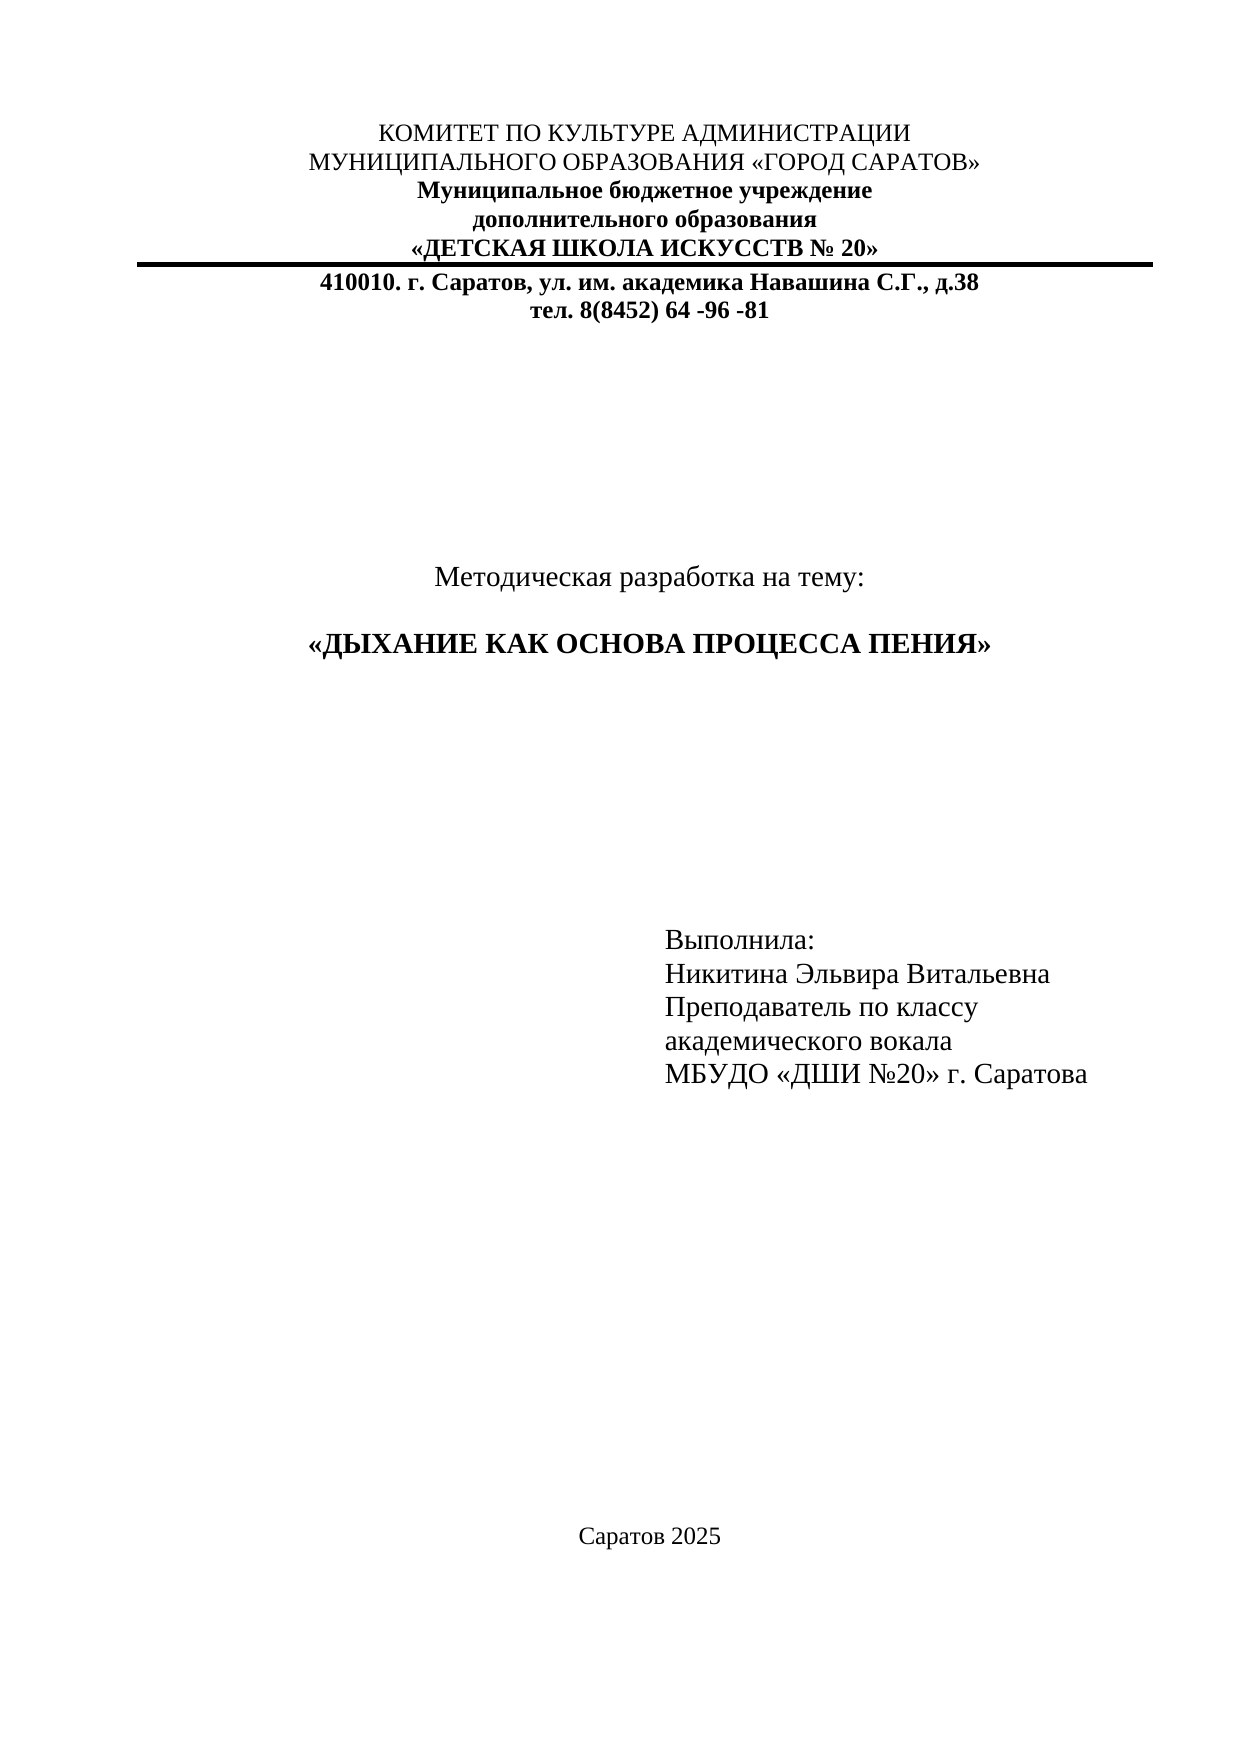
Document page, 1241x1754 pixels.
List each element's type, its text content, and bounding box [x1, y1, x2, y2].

table_header КОМИТЕТ ПО КУЛЬТУРЕ АДМИНИСТРАЦИИ МУНИЦИПАЛЬНОГО ОБРАЗОВАНИЯ «ГОРОД САРАТОВ» Муниципальное бюджетное учреждение дополнительного образования «ДЕТСКАЯ ШКОЛА ИСКУССТВ № 20» [137, 118, 1152, 262]
text . Саратов, ул. им. академика Навашина С.Г., д.38 [148, 267, 1152, 295]
text Никитина Эльвира Витальевна [664, 956, 1152, 989]
text Преподаватель по классу академического вокала [664, 989, 1152, 1056]
text Методическая разработка на тему: [148, 559, 1152, 592]
text Выполнила: [664, 922, 1152, 956]
text Саратов 2025 [148, 1521, 1152, 1550]
text МБУДО «ДШИ №20» г. Саратова [664, 1056, 1152, 1090]
text тел. 8(8452) 64 -96 -81 [148, 295, 1152, 324]
text «ДЫХАНИЕ КАК ОСНОВА ПРОЦЕССА ПЕНИЯ» [148, 626, 1152, 659]
